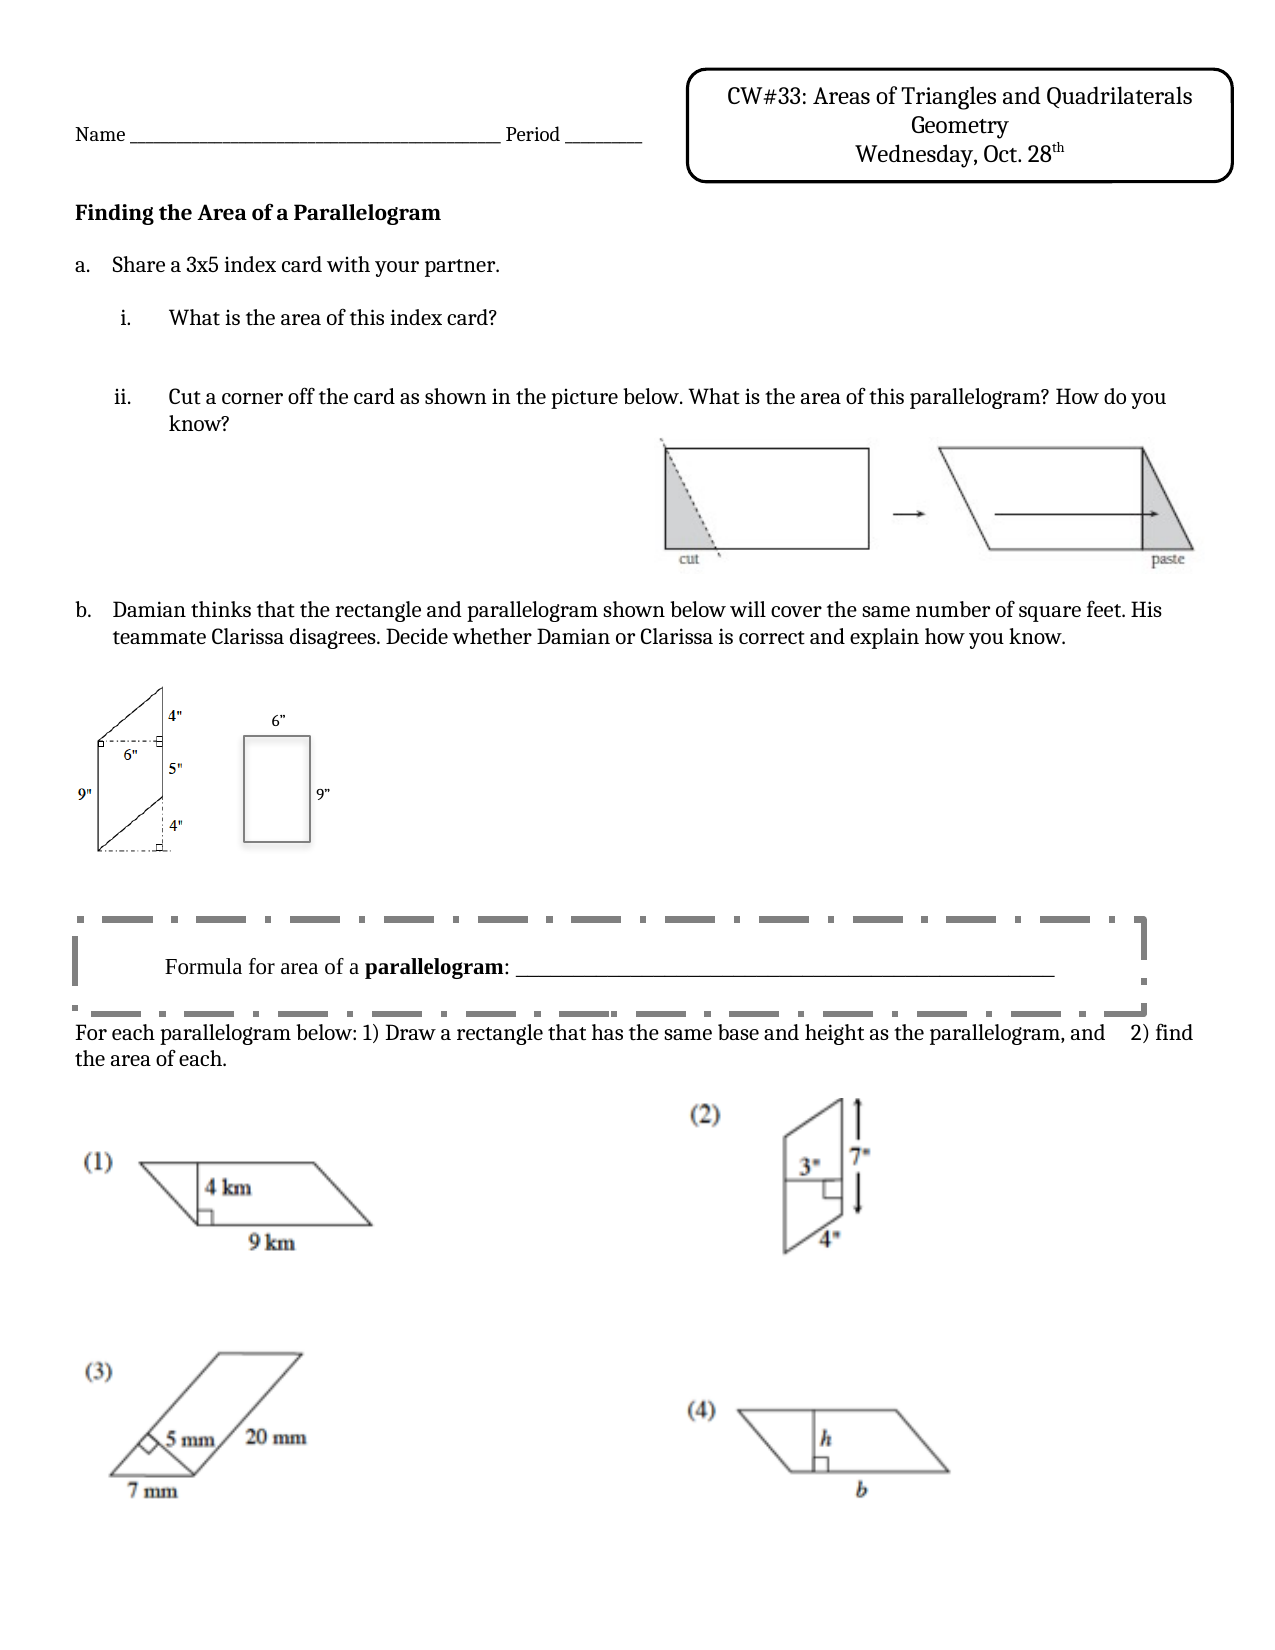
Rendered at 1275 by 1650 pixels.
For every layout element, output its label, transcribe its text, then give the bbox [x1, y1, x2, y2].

list Share a 3x5 index card with your partner. [75, 252, 1200, 279]
picture [654, 437, 1219, 574]
text Finding the Area of a Parallelogram [75, 199, 1200, 226]
picture [75, 1343, 314, 1506]
list Cut a corner off the card as shown in the picture below. What is the area of this parallelogram? How do you know? [131, 384, 1200, 437]
picture [75, 1140, 383, 1265]
text For each parallelogram below: 1) Draw a rectangle that has the same base and height as the parallelogram, and 2) find the area of each. [75, 910, 1200, 1072]
picture [675, 1388, 955, 1506]
picture [75, 676, 188, 858]
text Name ________________________________________________ Period __________ [75, 123, 685, 147]
list What is the area of this index card? [131, 305, 1200, 331]
picture [675, 1098, 881, 1265]
list Damian thinks that the rectangle and parallelogram shown below will cover the same number of square feet. His teammate Clarissa disagrees. Decide whether Damian or Clarissa is correct and explain how you know. [75, 597, 1200, 650]
